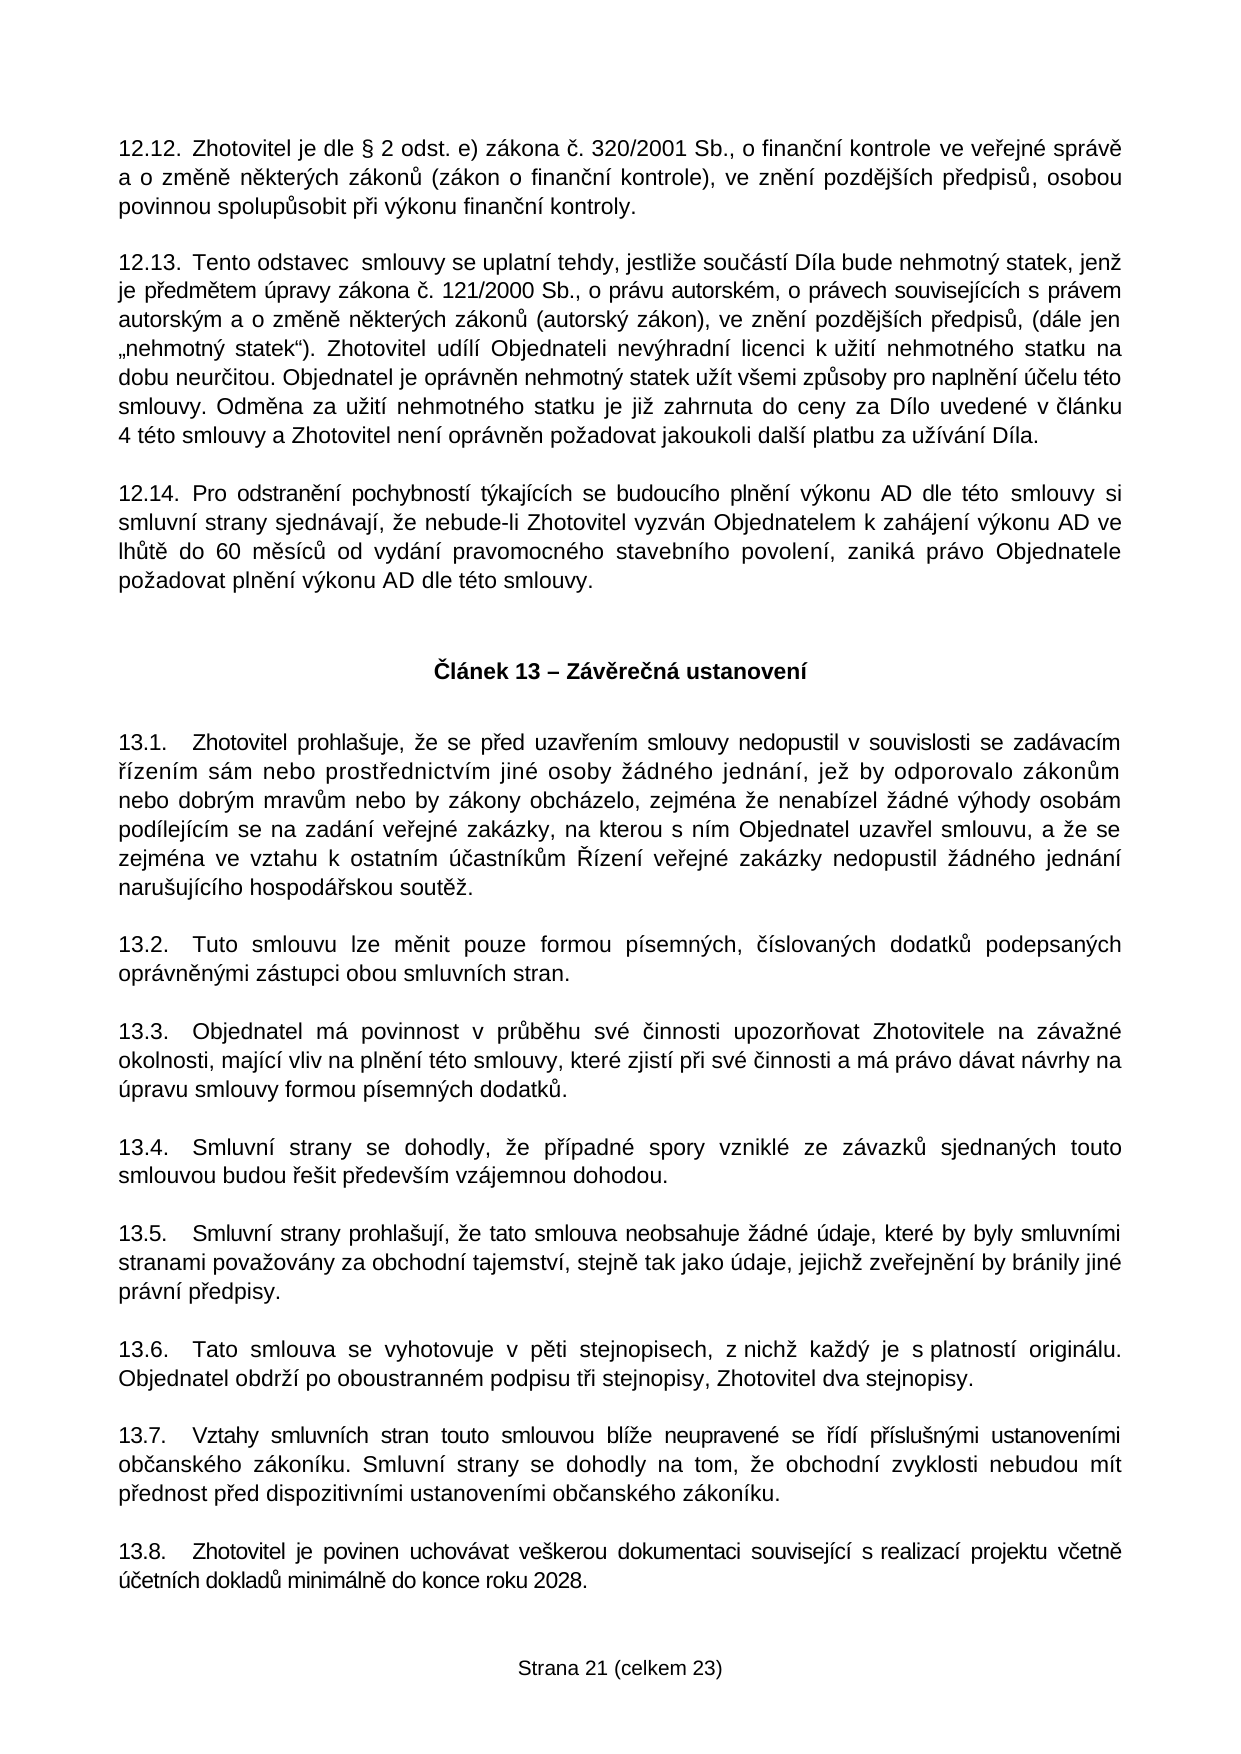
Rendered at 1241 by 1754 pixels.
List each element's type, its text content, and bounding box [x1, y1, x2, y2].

list Pro odstranění pochybností týkajících se budoucího plnění výkonu AD dle této smlouvy si smluvní strany sjednávají, že nebude-li Zhotovitel vyzván Objednatelem k zahájení výkonu AD ve lhůtě do 60 měsíců od vydání pravomocného stavebního povolení, zaniká právo Objednatele požadovat plnění výkonu AD dle této smlouvy. [118, 480, 1122, 593]
list Tato smlouva se vyhotovuje v pěti stejnopisech, z nichž každý je s platností originálu. Objednatel obdrží po oboustranném podpisu tři stejnopisy, Zhotovitel dva stejnopisy. [118, 1336, 1122, 1391]
list Vztahy smluvních stran touto smlouvou blíže neupravené se řídí příslušnými ustanoveními občanského zákoníku. Smluvní strany se dohodly na tom, že obchodní zvyklosti nebudou mít přednost před dispozitivními ustanoveními občanského zákoníku. [118, 1422, 1122, 1507]
list Smluvní strany prohlašují, že tato smlouva neobsahuje žádné údaje, které by byly smluvními stranami považovány za obchodní tajemství, stejně tak jako údaje, jejichž zveřejnění by bránily jiné právní předpisy. [118, 1220, 1122, 1304]
list Smluvní strany se dohodly, že případné spory vzniklé ze závazků sjednaných touto smlouvou budou řešit především vzájemnou dohodou. [118, 1133, 1122, 1189]
list Zhotovitel je dle § 2 odst. e) zákona č. 320/2001 Sb., o finanční kontrole ve veřejné správě a o změně některých zákonů (zákon o finanční kontrole), ve znění pozdějších předpisů, osobou povinnou spolupůsobit při výkonu finanční kontroly. [118, 135, 1122, 219]
list Tuto smlouvu lze měnit pouze formou písemných, číslovaných dodatků podepsaných oprávněnými zástupci obou smluvních stran. [118, 931, 1122, 987]
list Objednatel má povinnost v průběhu své činnosti upozorňovat Zhotovitele na závažné okolnosti, mající vliv na plnění této smlouvy, které zjistí při své činnosti a má právo dávat návrhy na úpravu smlouvy formou písemných dodatků. [118, 1018, 1122, 1102]
list Zhotovitel prohlašuje, že se před uzavřením smlouvy nedopustil v souvislosti se zadávacím řízením sám nebo prostřednictvím jiné osoby žádného jednání, jež by odporovalo zákonům nebo dobrým mravům nebo by zákony obcházelo, zejména že nenabízel žádné výhody osobám podílejícím se na zadání veřejné zakázky, na kterou s ním Objednatel uzavřel smlouvu, a že se zejména ve vztahu k ostatním účastníkům Řízení veřejné zakázky nedopustil žádného jednání narušujícího hospodářskou soutěž. [118, 729, 1122, 900]
list Tento odstavec smlouvy se uplatní tehdy, jestliže součástí Díla bude nehmotný statek, jenž je předmětem úpravy zákona č. 121/2000 Sb., o právu autorském, o právech souvisejících s právem autorským a o změně některých zákonů (autorský zákon), ve znění pozdějších předpisů, (dále jen „nehmotný statek“). Zhotovitel udílí Objednateli nevýhradní licenci k užití nehmotného statku na dobu neurčitou. Objednatel je oprávněn nehmotný statek užít všemi způsoby pro naplnění účelu této smlouvy. Odměna za užití nehmotného statku je již zahrnuta do ceny za Dílo uvedené v článku 4 této smlouvy a Zhotovitel není oprávněn požadovat jakoukoli další platbu za užívání Díla. [118, 248, 1122, 449]
list Zhotovitel je povinen uchovávat veškerou dokumentaci související s realizací projektu včetně účetních dokladů minimálně do konce roku 2028. [118, 1538, 1122, 1593]
text Článek 13 – Závěrečná ustanovení [118, 658, 1122, 685]
